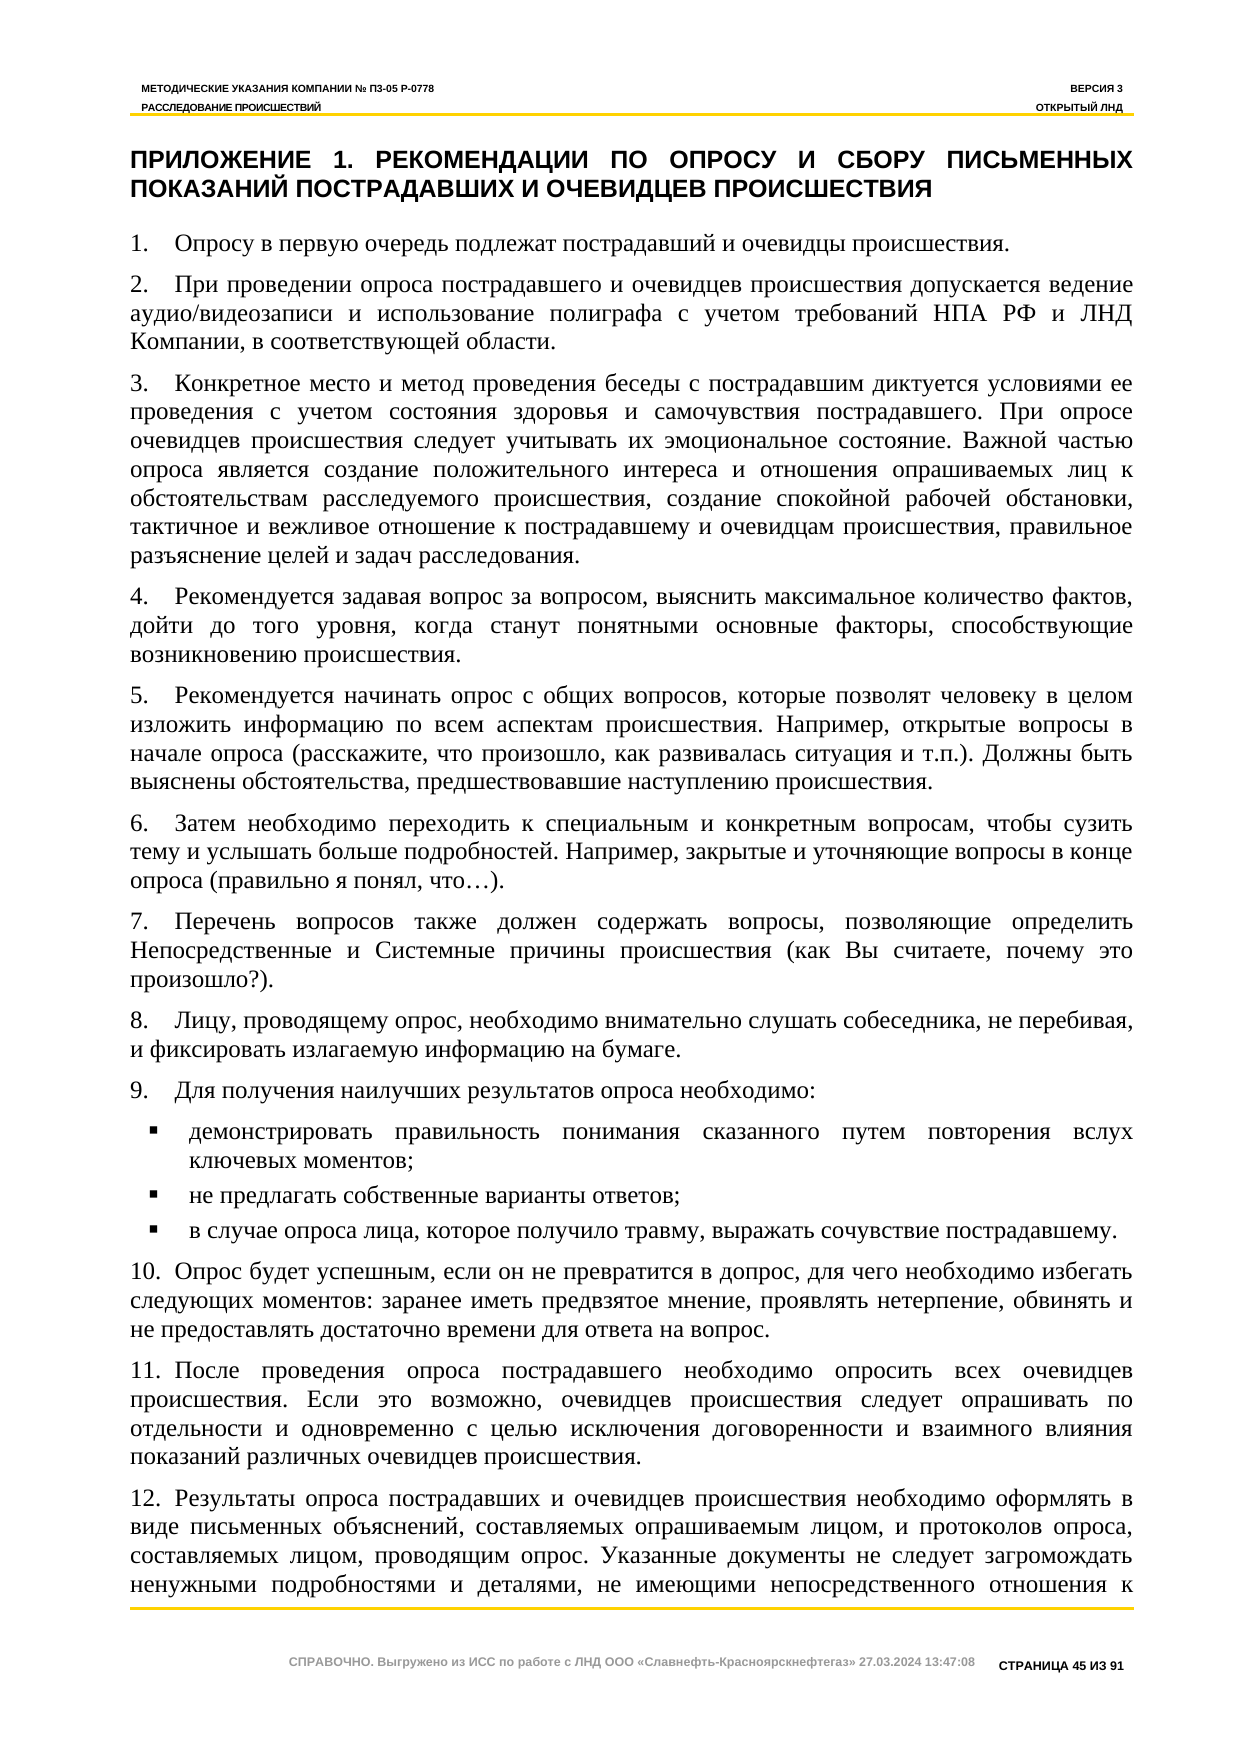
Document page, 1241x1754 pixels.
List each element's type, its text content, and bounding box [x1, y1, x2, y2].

list Рекомендуется начинать опрос с общих вопросов, которые позволят человеку в целом изложить информацию по всем аспектам происшествия. Например, открытые вопросы в начале опроса (расскажите, что произошло, как развивалась ситуация и т.п.). Должны быть выяснены обстоятельства, предшествовавшие наступлению происшествия. [130, 680, 1134, 795]
list не предлагать собственные варианты ответов; [148, 1180, 1134, 1209]
list в случае опроса лица, которое получило травму, выражать сочувствие пострадавшему. [148, 1215, 1134, 1244]
list Опросу в первую очередь подлежат пострадавший и очевидцы происшествия. [130, 228, 1134, 256]
list При проведении опроса пострадавшего и очевидцев происшествия допускается ведение аудио/видеозаписи и использование полиграфа с учетом требований НПА РФ и ЛНД Компании, в соответствующей области. [130, 269, 1134, 355]
list Лицу, проводящему опрос, необходимо внимательно слушать собеседника, не перебивая, и фиксировать излагаемую информацию на бумаге. [130, 1005, 1134, 1063]
list Конкретное место и метод проведения беседы с пострадавшим диктуется условиями ее проведения с учетом состояния здоровья и самочувствия пострадавшего. При опросе очевидцев происшествия следует учитывать их эмоциональное состояние. Важной частью опроса является создание положительного интереса и отношения опрашиваемых лиц к обстоятельствам расследуемого происшествия, создание спокойной рабочей обстановки, тактичное и вежливое отношение к пострадавшему и очевидцам происшествия, правильное разъяснение целей и задач расследования. [130, 368, 1134, 569]
list После проведения опроса пострадавшего необходимо опросить всех очевидцев происшествия. Если это возможно, очевидцев происшествия следует опрашивать по отдельности и одновременно с целью исключения договоренности и взаимного влияния показаний различных очевидцев происшествия. [130, 1355, 1134, 1470]
list Рекомендуется задавая вопрос за вопросом, выяснить максимальное количество фактов, дойти до того уровня, когда станут понятными основные факторы, способствующие возникновению происшествия. [130, 581, 1134, 668]
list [130, 1483, 1134, 1598]
subtitle ПРИЛОЖЕНИЕ 1. РЕКОМЕНДАЦИИ ПО ОПРОСУ И СБОРУ ПИСЬМЕННЫХ ПОКАЗАНИЙ ПОСТРАДАВШИХ И ОЧЕВИДЦЕВ ПРОИСШЕСТВИЯ [130, 145, 1134, 203]
list Перечень вопросов также должен содержать вопросы, позволяющие определить Непосредственные и Системные причины происшествия (как Вы считаете, почему это произошло?). [130, 906, 1134, 993]
list демонстрировать правильность понимания сказанного путем повторения вслух ключевых моментов; [148, 1116, 1134, 1174]
list Опрос будет успешным, если он не превратится в допрос, для чего необходимо избегать следующих моментов: заранее иметь предвзятое мнение, проявлять нетерпение, обвинять и не предоставлять достаточно времени для ответа на вопрос. [130, 1256, 1134, 1343]
list Затем необходимо переходить к специальным и конкретным вопросам, чтобы сузить тему и услышать больше подробностей. Например, закрытые и уточняющие вопросы в конце опроса (правильно я понял, что…). [130, 808, 1134, 894]
list Для получения наилучших результатов опроса необходимо: [130, 1075, 1134, 1104]
